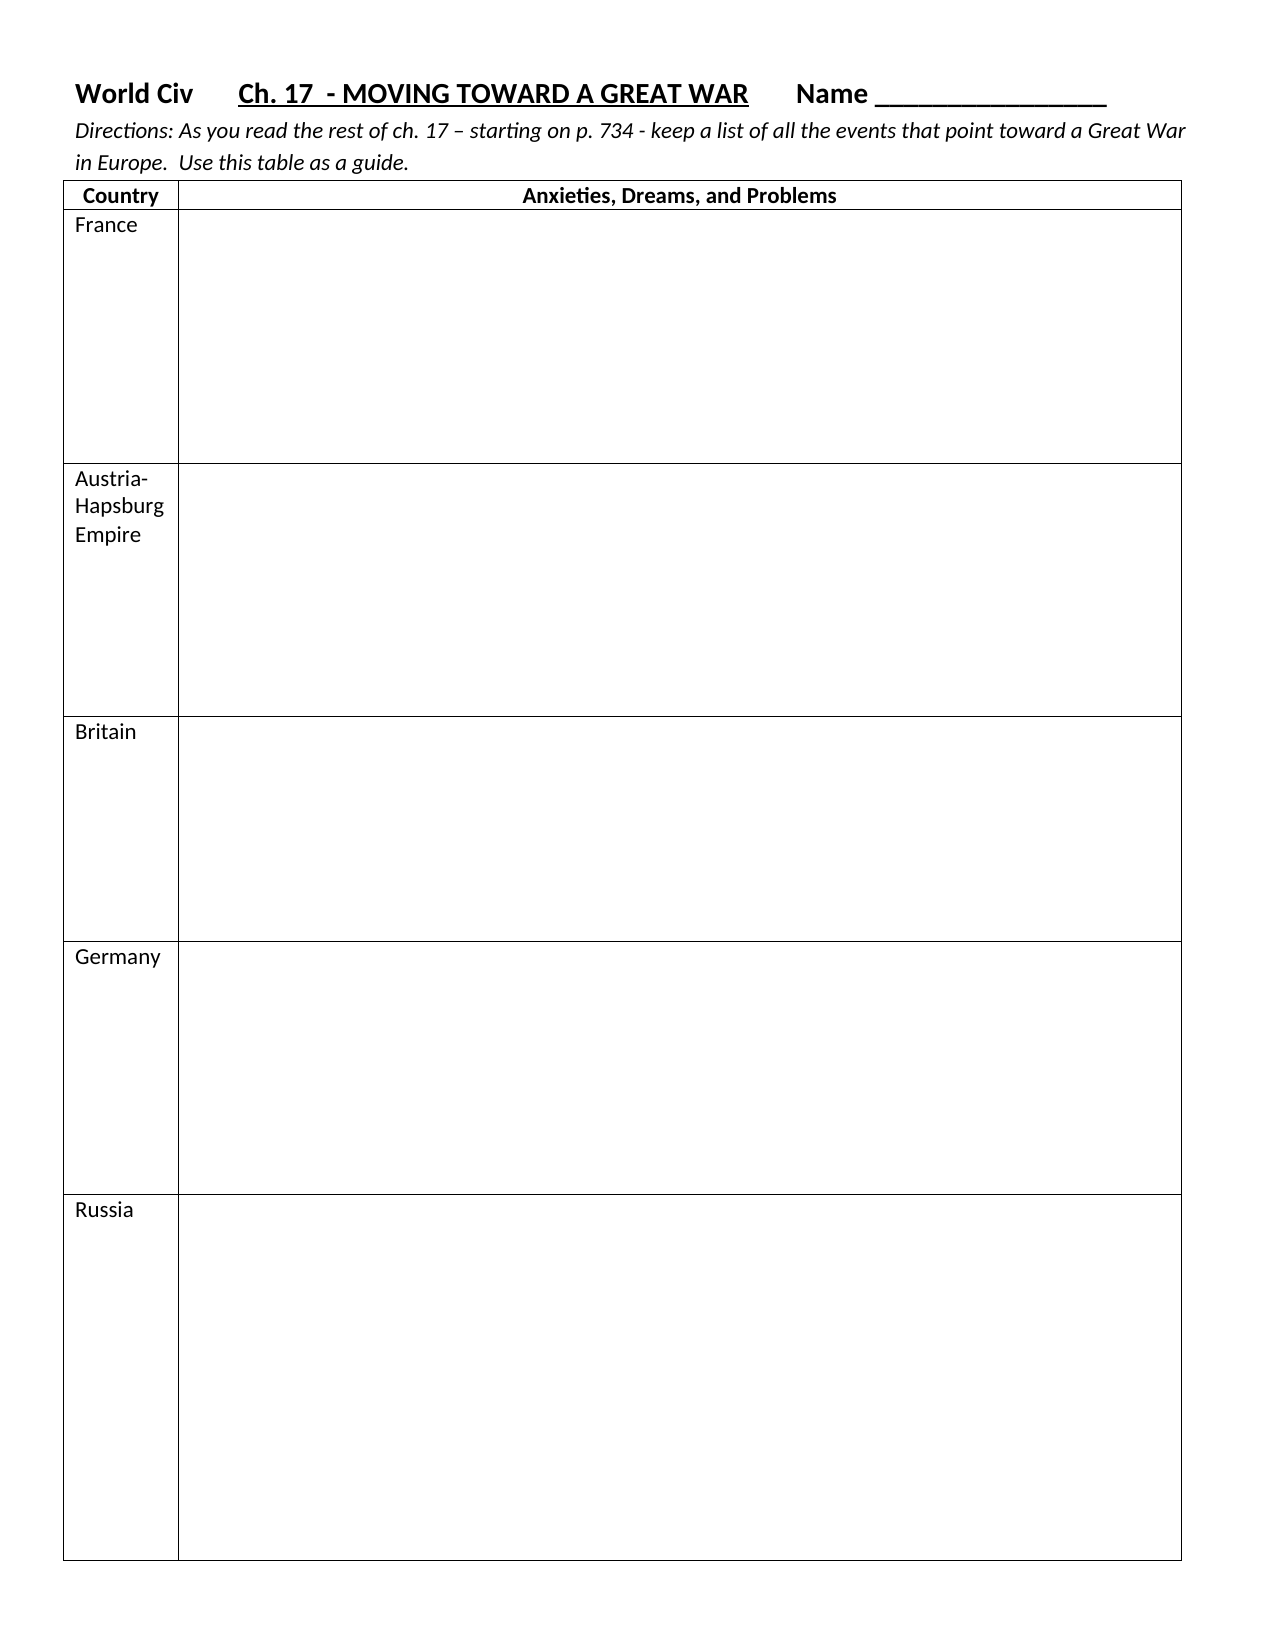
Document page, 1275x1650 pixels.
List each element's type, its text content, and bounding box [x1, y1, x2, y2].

table_cell [179, 464, 1181, 716]
table_cell [179, 210, 1181, 463]
table_cell Germany [64, 942, 178, 1194]
table_cell [179, 717, 1181, 941]
table_cell [179, 942, 1181, 1194]
table_cell France [64, 210, 178, 463]
text Directions: As you read the rest of ch. 17 – starting on p. 734 - keep a list of all the events that point toward a Great War in Europe. Use this table as a guide. [75, 116, 1200, 176]
table_cell Austria-Hapsburg Empire [64, 464, 178, 716]
text World Civ Ch. 17 - MOVING TOWARD A GREAT WAR Name ________________ [75, 75, 1200, 111]
table_cell Russia [64, 1195, 178, 1559]
table_cell Britain [64, 717, 178, 941]
table_header Anxieties, Dreams, and Problems [179, 181, 1181, 209]
table_cell [179, 1195, 1181, 1559]
table_header Country [64, 181, 178, 209]
